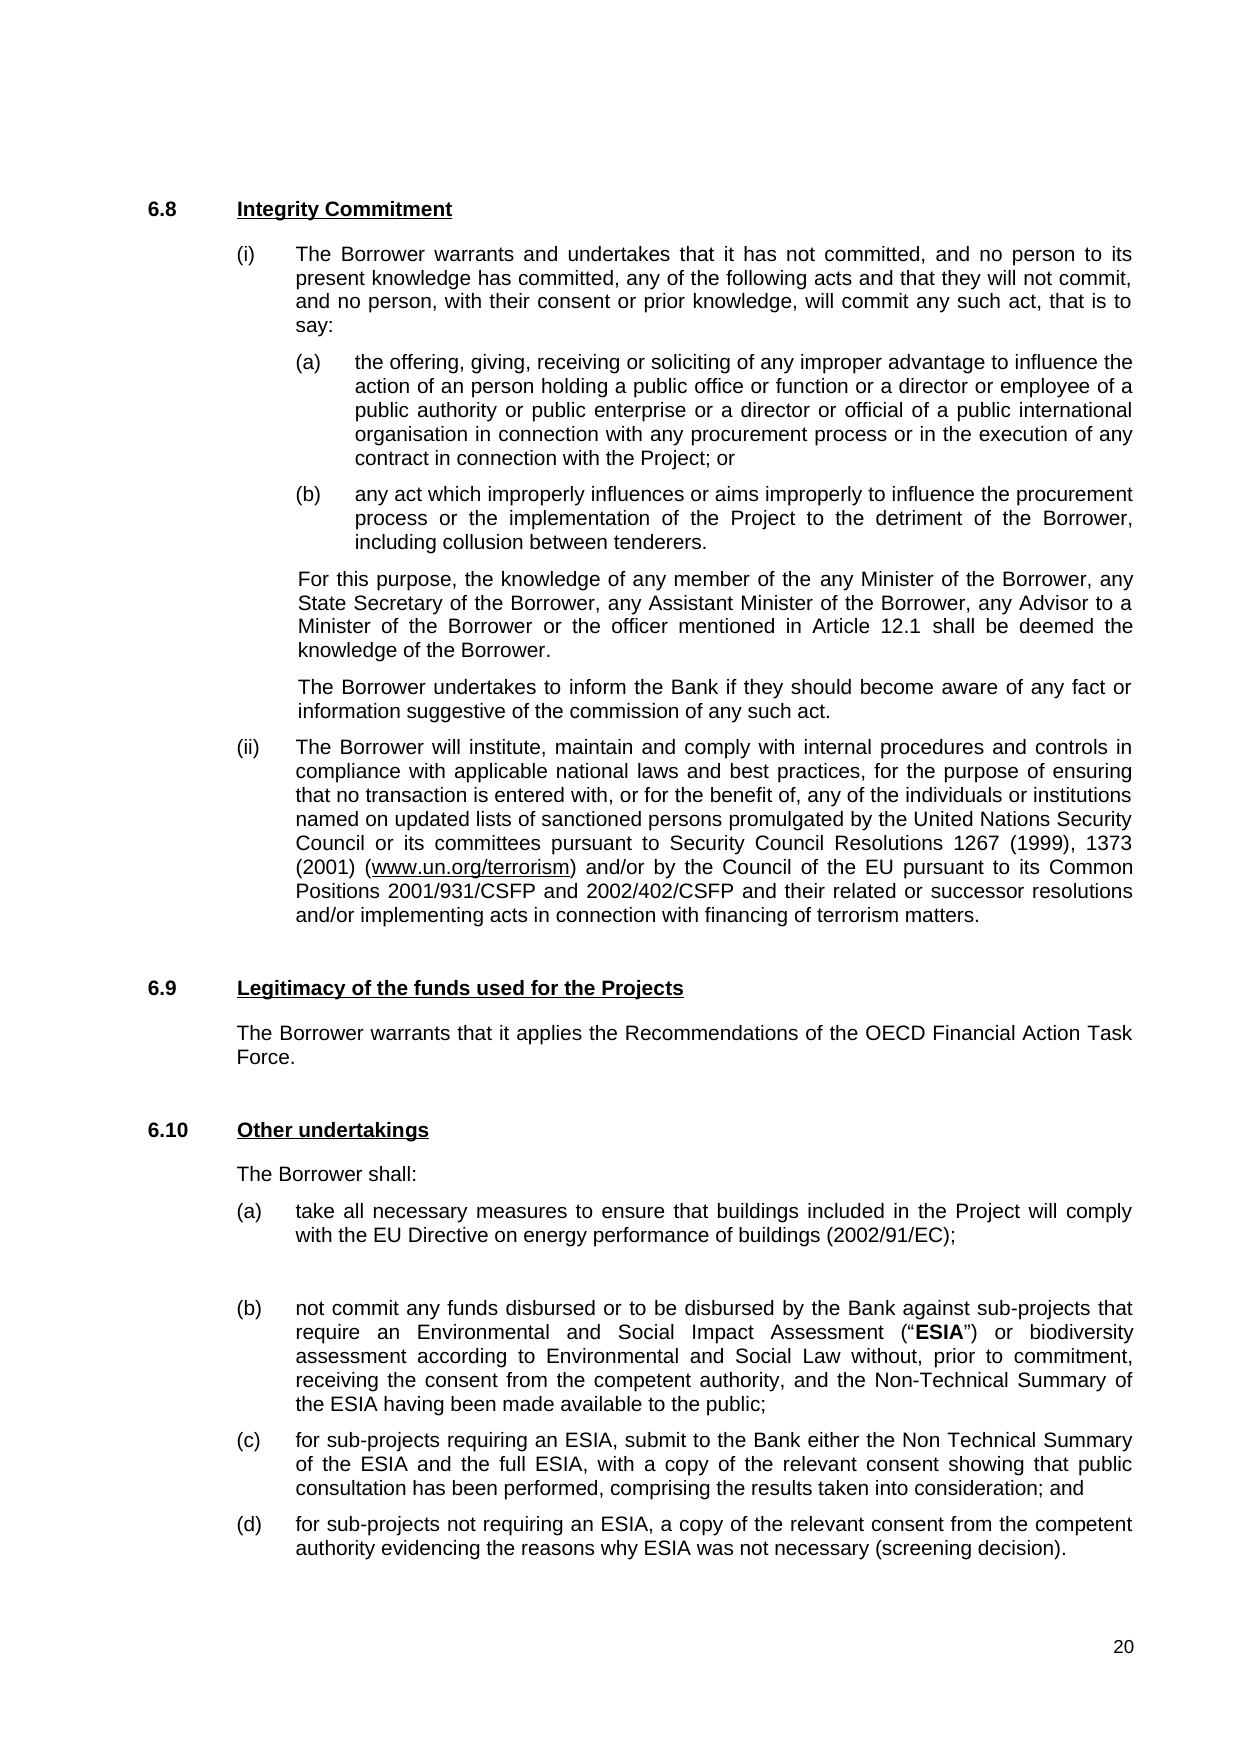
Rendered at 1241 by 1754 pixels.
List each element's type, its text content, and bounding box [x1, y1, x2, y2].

text (i) The Borrower warrants and undertakes that it has not committed, and no person to its present knowledge has committed, any of the following acts and that they will not commit, and no person, with their consent or prior knowledge, will commit any such act, that is to say: [236, 241, 1134, 337]
text The Borrower warrants that it applies the Recommendations of the OECD Financial Action Task Force. [236, 1021, 1134, 1068]
text (a) take all necessary measures to ensure that buildings included in the Project will comply with the EU Directive on energy performance of buildings (2002/91/EC); [236, 1199, 1134, 1247]
text The Borrower undertakes to inform the Bank if they should become aware of any fact or information suggestive of the commission of any such act. [298, 675, 1134, 723]
list (b) any act which improperly influences or aims improperly to influence the procurement process or the implementation of the Project to the detriment of the Borrower, including collusion between tenderers. [295, 482, 1134, 554]
text The Borrower shall: [236, 1162, 1134, 1186]
subtitle Integrity Commitment [148, 197, 1134, 221]
text (b) not commit any funds disbursed or to be disbursed by the Bank against sub-projects that require an Environmental and Social Impact Assessment (“ESIA”) or biodiversity assessment according to Environmental and Social Law without, prior to commitment, receiving the consent from the competent authority, and the Non-Technical Summary of the ESIA having been made available to the public; [236, 1296, 1134, 1415]
text (ii) The Borrower will institute, maintain and comply with internal procedures and controls in compliance with applicable national laws and best practices, for the purpose of ensuring that no transaction is entered with, or for the benefit of, any of the individuals or institutions named on updated lists of sanctioned persons promulgated by the United Nations Security Council or its committees pursuant to Security Council Resolutions 1267 (1999), 1373 (2001) (www.un.org/terrorism) and/or by the Council of the EU pursuant to its Common Positions 2001/931/CSFP and 2002/402/CSFP and their related or successor resolutions and/or implementing acts in connection with financing of terrorism matters. [236, 735, 1134, 927]
text For this purpose, the knowledge of any member of the any Minister of the Borrower, any State Secretary of the Borrower, any Assistant Minister of the Borrower, any Advisor to a Minister of the Borrower or the officer mentioned in Article 12.1 shall be deemed the knowledge of the Borrower. [298, 566, 1134, 662]
subtitle Legitimacy of the funds used for the Projects [148, 976, 1134, 1000]
list (a) the offering, giving, receiving or soliciting of any improper advantage to influence the action of an person holding a public office or function or a director or employee of a public authority or public enterprise or a director or official of a public international organisation in connection with any procurement process or in the execution of any contract in connection with the Project; or [295, 350, 1134, 469]
subtitle Other undertakings [148, 1117, 1134, 1141]
text (c) for sub-projects requiring an ESIA, submit to the Bank either the Non Technical Summary of the ESIA and the full ESIA, with a copy of the relevant consent showing that public consultation has been performed, comprising the results taken into consideration; and [236, 1428, 1134, 1500]
text (d) for sub-projects not requiring an ESIA, a copy of the relevant consent from the competent authority evidencing the reasons why ESIA was not necessary (screening decision). [236, 1512, 1134, 1560]
